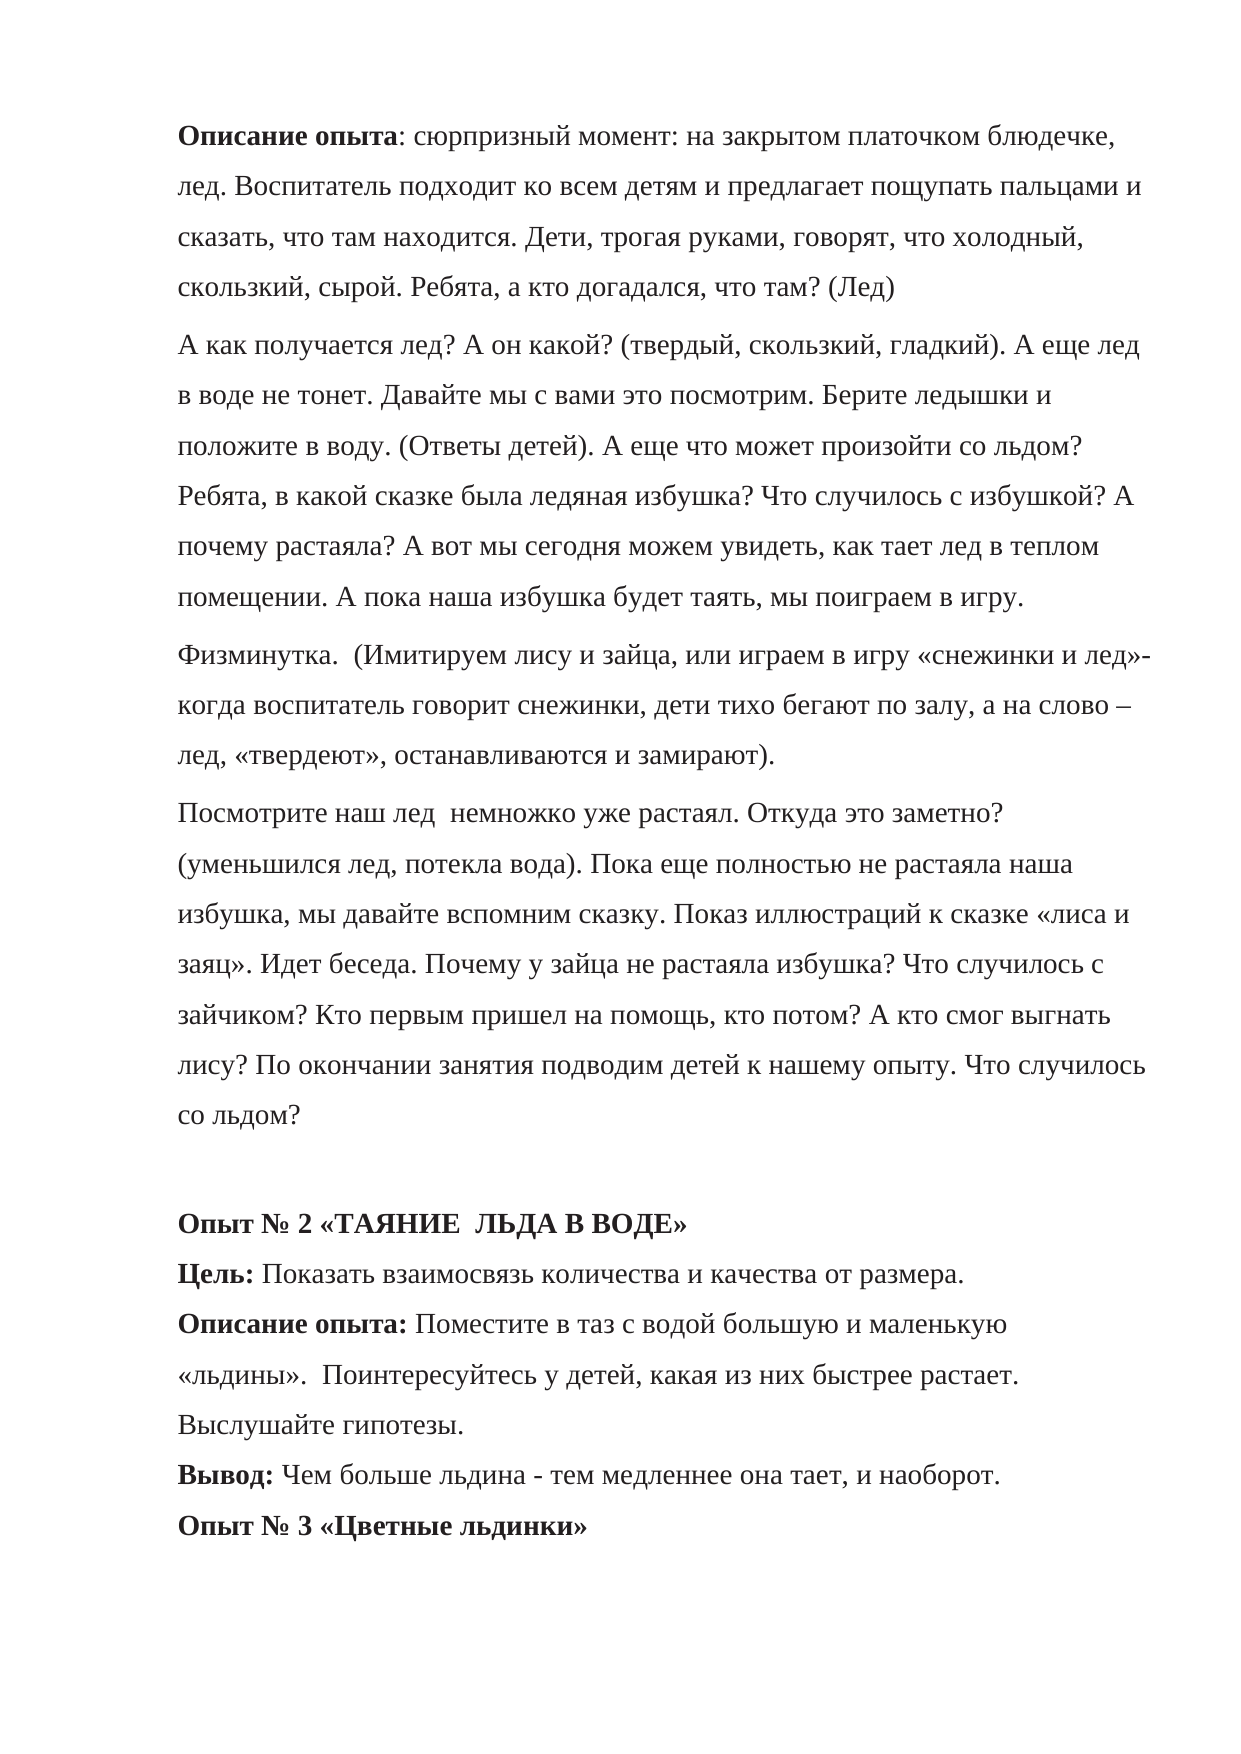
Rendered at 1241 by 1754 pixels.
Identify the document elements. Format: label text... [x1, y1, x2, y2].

text Цель: Показать взаимосвязь количества и качества от размера. [177, 1256, 1152, 1290]
text А как получается лед? А он какой? (твердый, скользкий, гладкий). А еще лед в воде не тонет. Давайте мы с вами это посмотрим. Берите ледышки и положите в воду. (Ответы детей). А еще что может произойти со льдом? Ребята, в какой сказке была ледяная избушка? Что случилось с избушкой? А почему растаяла? А вот мы сегодня можем увидеть, как тает лед в теплом помещении. А пока наша избушка будет таять, мы поиграем в игру. [177, 327, 1152, 612]
text Описание опыта: сюрпризный момент: на закрытом платочком блюдечке, лед. Воспитатель подходит ко всем детям и предлагает пощупать пальцами и сказать, что там находится. Дети, трогая руками, говорят, что холодный, скользкий, сырой. Ребята, а кто догадался, что там? (Лед) [177, 118, 1152, 303]
text Опыт № 3 «Цветные льдинки» [177, 1508, 1152, 1541]
text Физминутка. (Имитируем лису и зайца, или играем в игру «снежинки и лед»- когда воспитатель говорит снежинки, дети тихо бегают по залу, а на слово – лед, «твердеют», останавливаются и замирают). [177, 637, 1152, 771]
text Опыт № 2 «ТАЯНИЕ ЛЬДА В ВОДЕ» [177, 1206, 1152, 1239]
text Описание опыта: Поместите в таз с водой большую и маленькую «льдины». Поинтересуйтесь у детей, какая из них быстрее растает. Выслушайте гипотезы. [177, 1307, 1152, 1441]
text Вывод: Чем больше льдина - тем медленнее она тает, и наоборот. [177, 1457, 1152, 1491]
text Посмотрите наш лед немножко уже растаял. Откуда это заметно? (уменьшился лед, потекла вода). Пока еще полностью не растаяла наша избушка, мы давайте вспомним сказку. Показ иллюстраций к сказке «лиса и заяц». Идет беседа. Почему у зайца не растаяла избушка? Что случилось с зайчиком? Кто первым пришел на помощь, кто потом? А кто смог выгнать лису? По окончании занятия подводим детей к нашему опыту. Что случилось со льдом? [177, 796, 1152, 1131]
